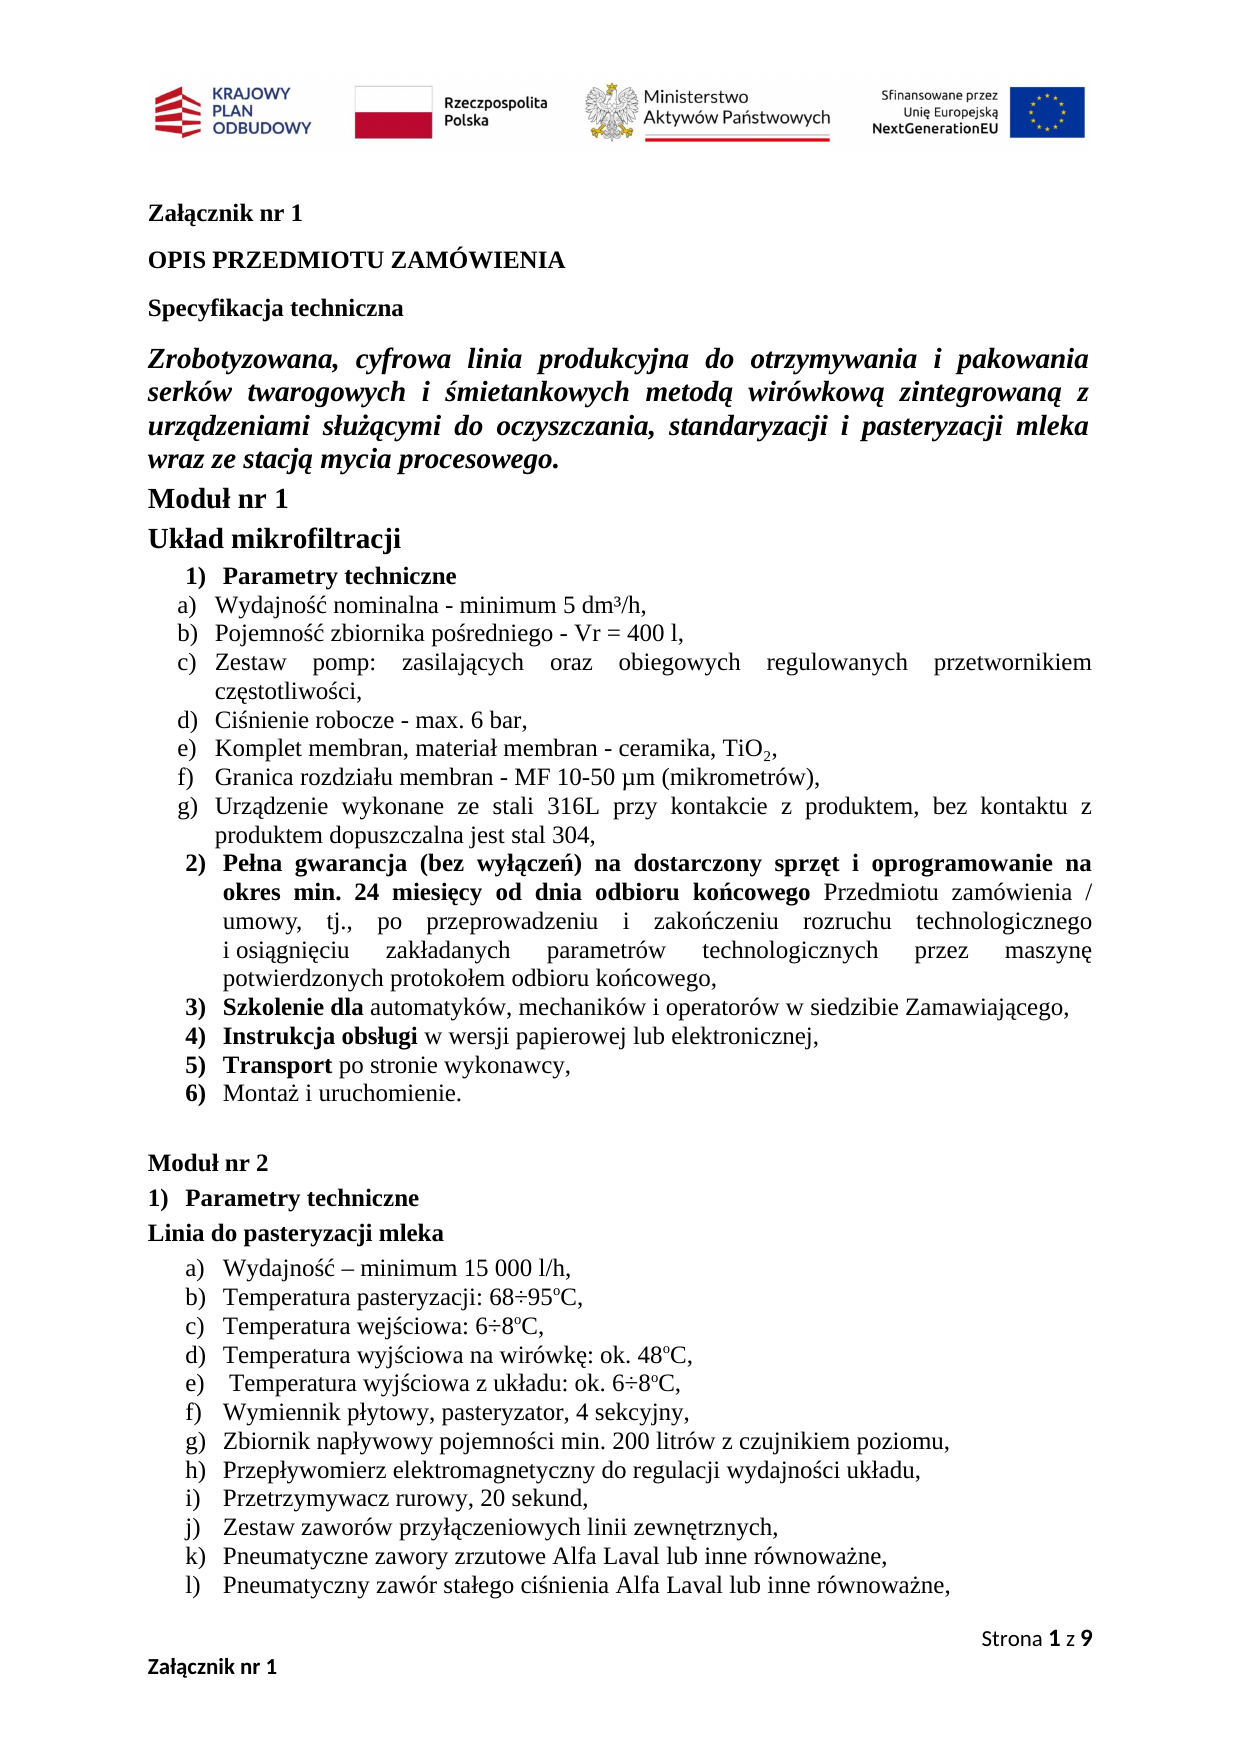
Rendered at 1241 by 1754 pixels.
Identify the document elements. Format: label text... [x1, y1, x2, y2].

text Moduł nr 2 [148, 1148, 1093, 1177]
list Wydajność nominalna - minimum 5 dm³/h, [177, 590, 1093, 618]
list Temperatura wyjściowa z układu: ok. 6÷8oC, [185, 1368, 1093, 1397]
text Zrobotyzowana, cyfrowa linia produkcyjna do otrzymywania i pakowania serków twarogowych i śmietankowych metodą wirówkową zintegrowaną z urządzeniami służącymi do oczyszczania, standaryzacji i pasteryzacji mleka wraz ze stacją mycia procesowego. [148, 341, 1093, 475]
list Zbiornik napływowy pojemności min. 200 litrów z czujnikiem poziomu, [185, 1426, 1093, 1455]
list Transport po stronie wykonawcy, [185, 1050, 1093, 1078]
list Pneumatyczne zawory zrzutowe Alfa Laval lub inne równoważne, [185, 1541, 1093, 1570]
text OPIS PRZEDMIOTU ZAMÓWIENIA [148, 246, 1093, 274]
text Załącznik nr 1 [148, 198, 1093, 227]
list Komplet membran, materiał membran - ceramika, TiO₂, [177, 733, 1093, 762]
list Instrukcja obsługi w wersji papierowej lub elektronicznej, [185, 1021, 1093, 1050]
list Parametry techniczne [148, 1183, 1093, 1212]
list Przepływomierz elektromagnetyczny do regulacji wydajności układu, [185, 1455, 1093, 1483]
list Granica rozdziału membran - MF 10-50 µm (mikrometrów), [177, 762, 1093, 791]
list Pneumatyczny zawór stałego ciśnienia Alfa Laval lub inne równoważne, [185, 1570, 1093, 1598]
picture [147, 73, 1093, 151]
list Temperatura wejściowa: 6÷8oC, [185, 1311, 1093, 1340]
text Specyfikacja techniczna [148, 293, 1093, 322]
text Układ mikrofiltracji [148, 521, 1093, 555]
list Zestaw zaworów przyłączeniowych linii zewnętrznych, [185, 1512, 1093, 1541]
list Pełna gwarancja (bez wyłączeń) na dostarczony sprzęt i oprogramowanie na okres min. 24 miesięcy od dnia odbioru końcowego Przedmiotu zamówienia / umowy, tj., po przeprowadzeniu i zakończeniu rozruchu technologicznego i osiągnięciu zakładanych parametrów technologicznych przez maszynę potwierdzonych protokołem odbioru końcowego, [185, 848, 1093, 992]
list Wydajność – minimum 15 000 l/h, [185, 1253, 1093, 1282]
list Temperatura wyjściowa na wirówkę: ok. 48oC, [185, 1340, 1093, 1368]
list Parametry techniczne [185, 561, 1093, 590]
list Temperatura pasteryzacji: 68÷95oC, [185, 1282, 1093, 1311]
list Wymiennik płytowy, pasteryzator, 4 sekcyjny, [185, 1397, 1093, 1426]
text Moduł nr 1 [148, 481, 1093, 515]
list Szkolenie dla automatyków, mechaników i operatorów w siedzibie Zamawiającego, [185, 992, 1093, 1021]
list Pojemność zbiornika pośredniego - Vr = 400 l, [177, 618, 1093, 647]
text Linia do pasteryzacji mleka [148, 1218, 1093, 1247]
list Urządzenie wykonane ze stali 316L przy kontakcie z produktem, bez kontaktu z produktem dopuszczalna jest stal 304, [177, 791, 1093, 848]
list Przetrzymywacz rurowy, 20 sekund, [185, 1483, 1093, 1512]
list Montaż i uruchomienie. [185, 1078, 1093, 1107]
list Ciśnienie robocze - max. 6 bar, [177, 705, 1093, 733]
list Zestaw pomp: zasilających oraz obiegowych regulowanych przetwornikiem częstotliwości, [177, 647, 1093, 705]
